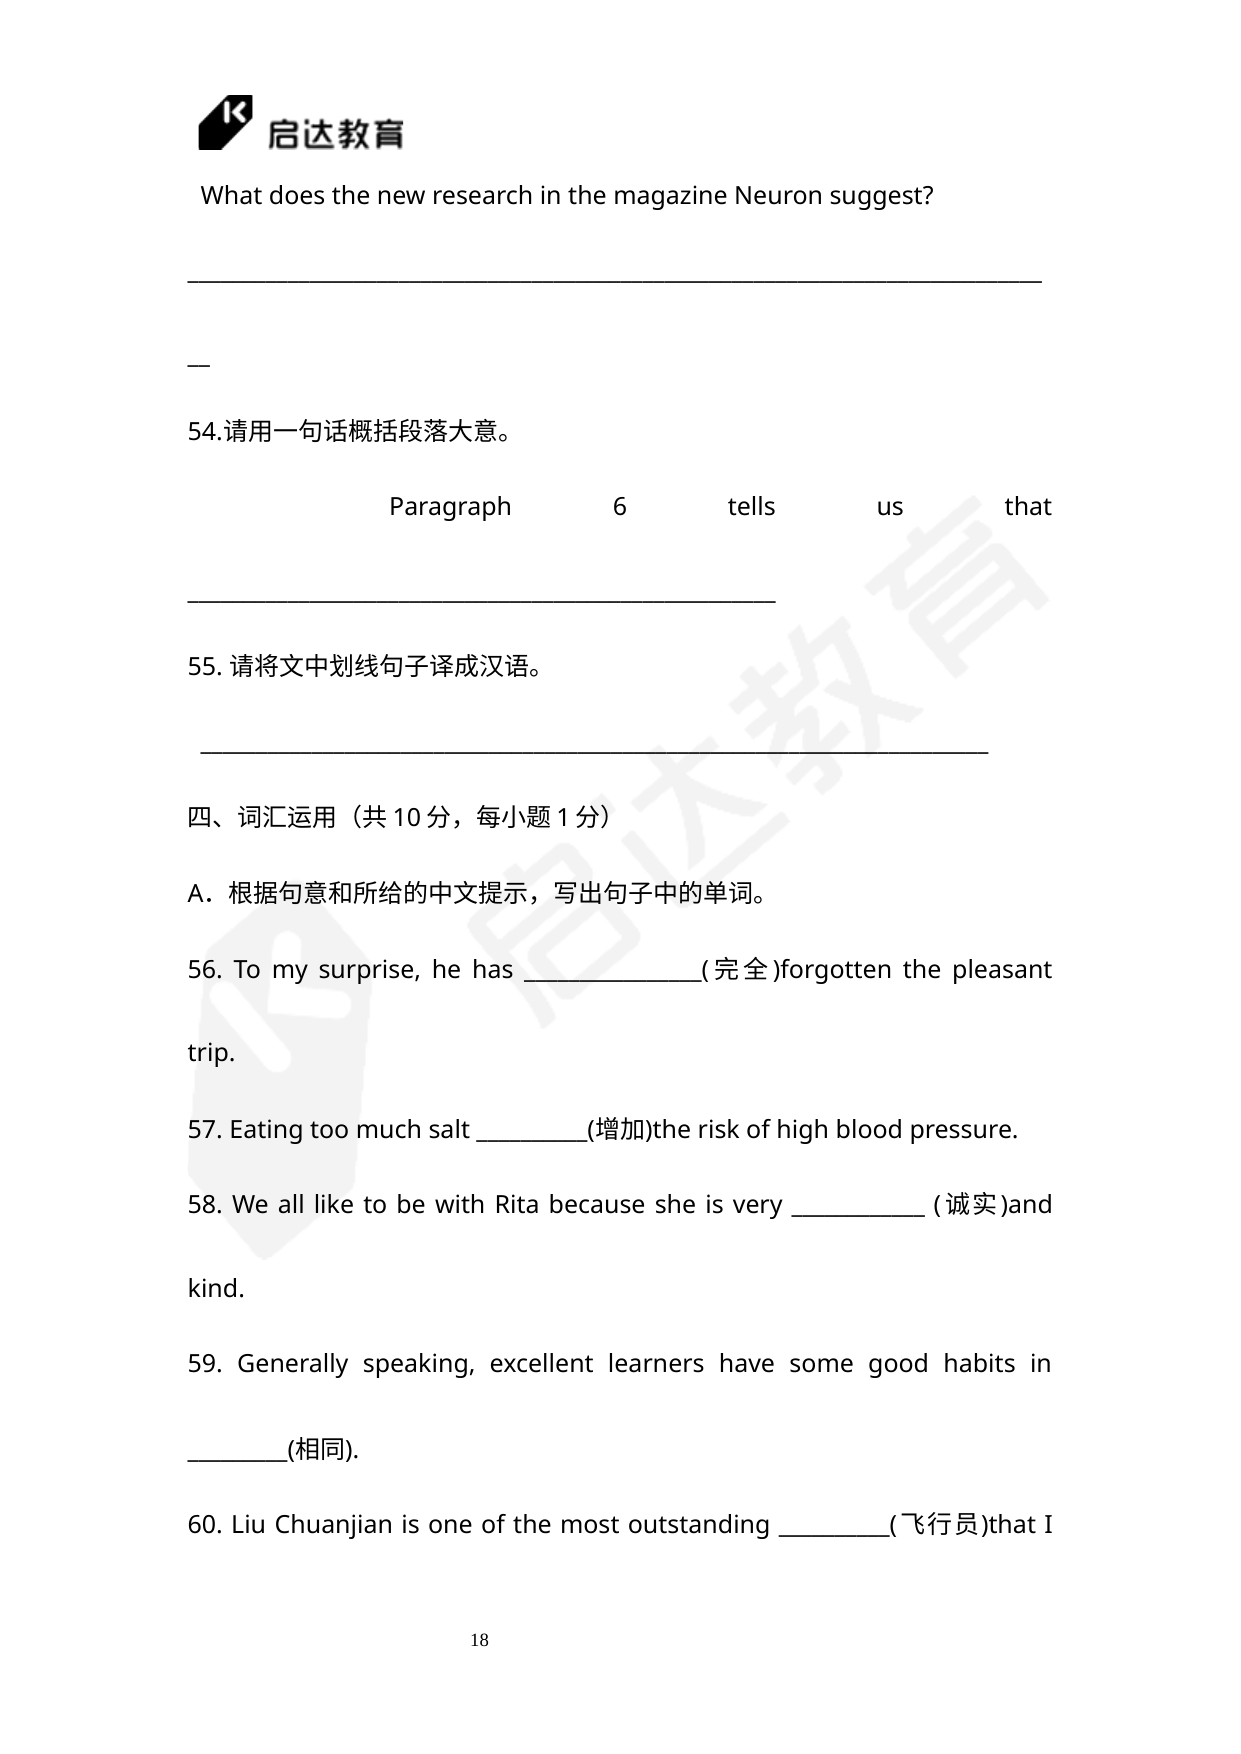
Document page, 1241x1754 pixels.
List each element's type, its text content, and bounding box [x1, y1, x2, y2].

text 59. Generally speaking, excellent learners have some good habits in _________(相同). [187, 1330, 1053, 1480]
text _______________________________________________________________________ [187, 708, 1053, 773]
text 54.请用一句话概括段落大意。 [187, 397, 1053, 462]
text _______________________________________________________________________________ [187, 237, 1053, 387]
text What does the new research in the magazine Neuron suggest? [187, 162, 1053, 227]
text 56. To my surprise, he has ________________(完全)forgotten the pleasant trip. [187, 935, 1053, 1084]
text Paragraph 6 tells us that _____________________________________________________ [187, 473, 1053, 622]
text A．根据句意和所给的中文提示，写出句子中的单词。 [187, 859, 1053, 924]
text 60. Liu Chuanjian is one of the most outstanding __________(飞行员)that I have ever known. [187, 1491, 1053, 1556]
text 57. Eating too much salt __________(增加)the risk of high blood pressure. [187, 1095, 1053, 1160]
text 四、词汇运用（共10分，每小题1分） [187, 783, 1053, 848]
text 55. 请将文中划线句子译成汉语。 [187, 632, 1053, 697]
picture [198, 95, 404, 150]
text 58. We all like to be with Rita because she is very ____________ (诚实)and kind. [187, 1171, 1053, 1320]
